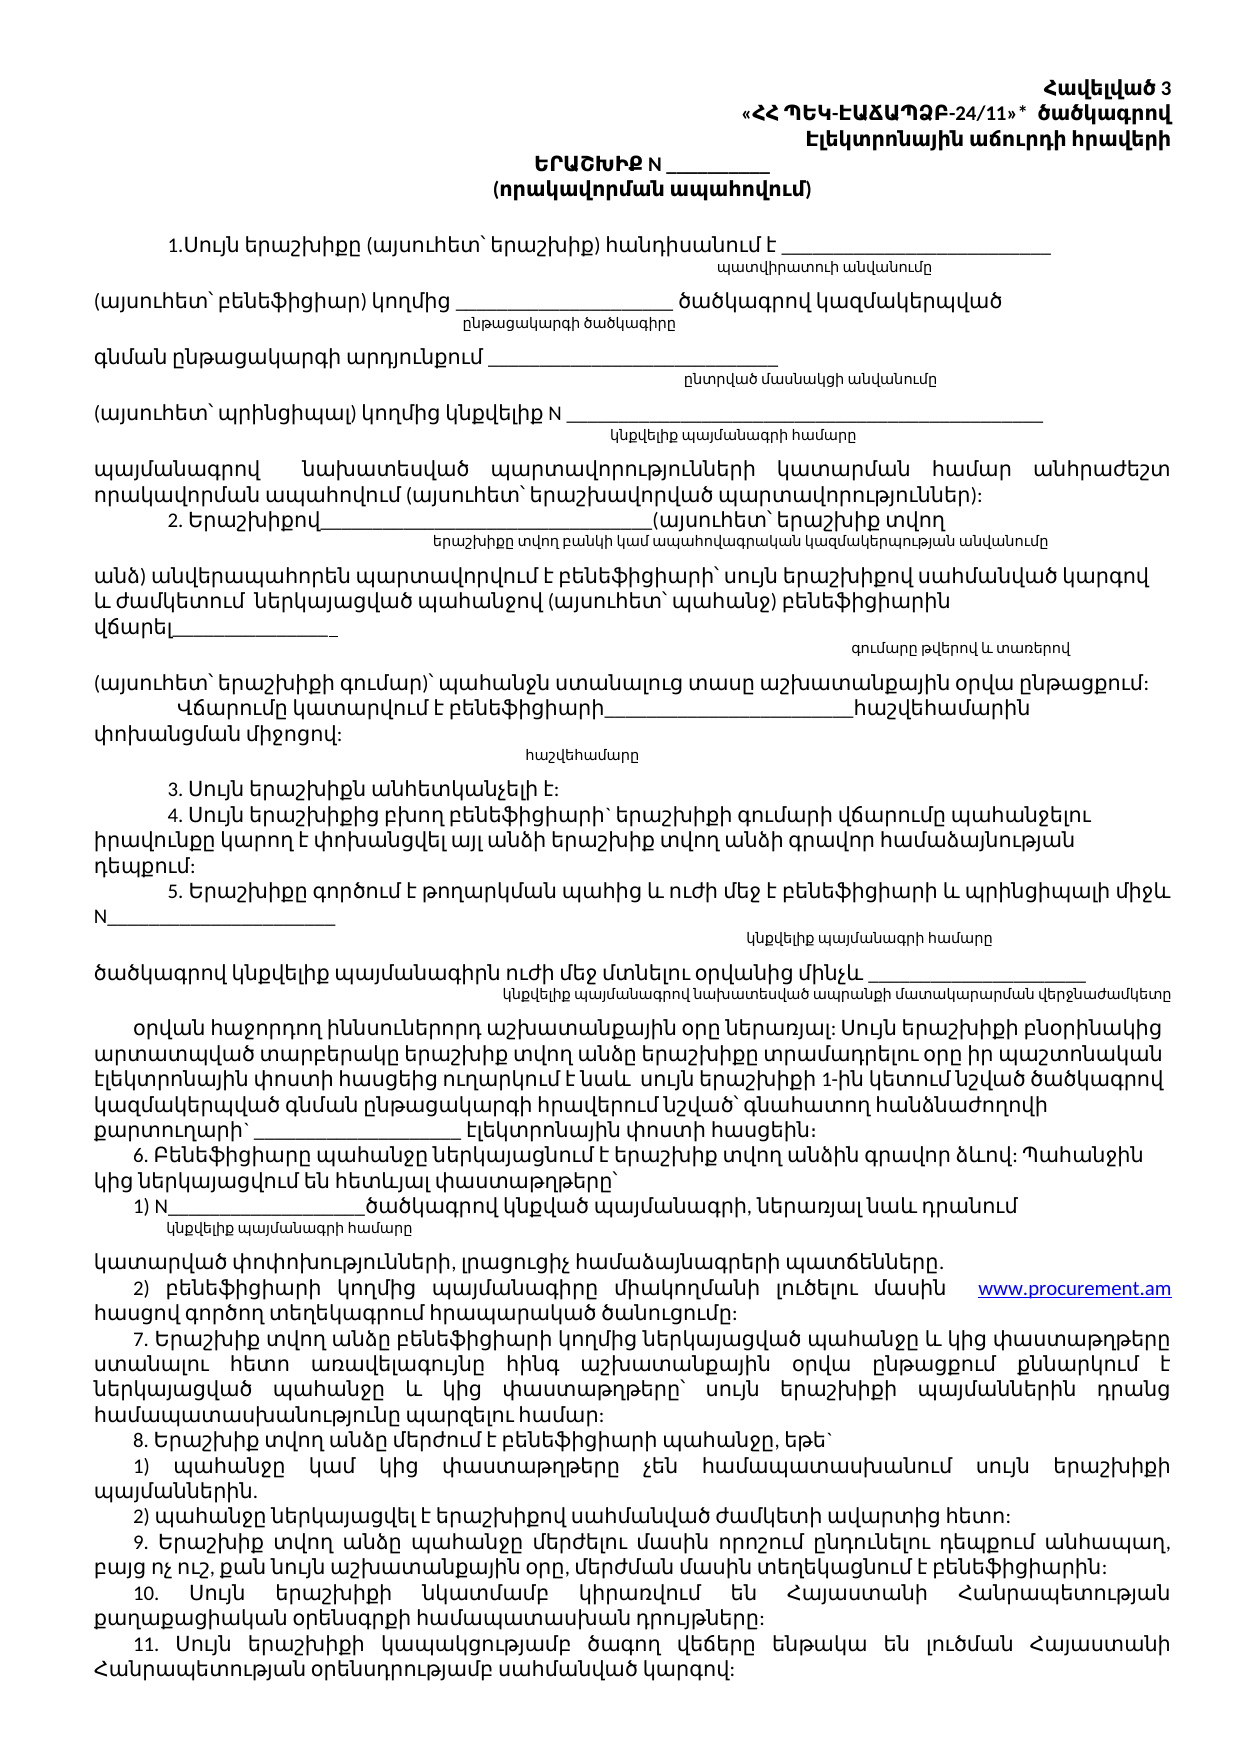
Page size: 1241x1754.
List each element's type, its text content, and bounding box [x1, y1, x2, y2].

text երաշխիքը տվող բանկի կամ ապահովագրական կազմակերպության անվանումը [94, 533, 1171, 563]
text (այսուհետ՝ բենեֆիցիար) կողմից _____________________ ծածկագրով կազմակերպված [94, 288, 1171, 314]
text 3. Սույն երաշխիքն անհետկանչելի է: [94, 777, 1171, 802]
text պայմանագրով նախատեսված պարտավորությունների կատարման համար անհրաժեշտ որակավորման ապահովում (այսուհետ՝ երաշխավորված պարտավորություններ): [94, 456, 1171, 507]
text 1) պահանջը կամ կից փաստաթղթերը չեն համապատասխանում սույն երաշխիքի պայմաններին. [94, 1453, 1171, 1504]
text 1.Սույն երաշխիքը (այսուհետ՝ երաշխիք) հանդիսանում է __________________________ [94, 233, 1171, 258]
text կնքվելիք պայմանագրի համարը [610, 929, 1171, 960]
text 2) պահանջը ներկայացվել է երաշխիքով սահմանված ժամկետի ավարտից հետո: [94, 1504, 1171, 1529]
text կնքվելիք պայմանագրի համարը [94, 426, 1171, 456]
text 1) N___________________ծածկագրով կնքված պայմանագրի, ներառյալ նաև դրանում [94, 1193, 1171, 1219]
text կատարված փոփոխությունների, լրացուցիչ համաձայնագրերի պատճենները. [94, 1249, 1171, 1275]
text 2. Երաշխիքով________________________________(այսուհետ՝ երաշխիք տվող [94, 507, 1171, 533]
text կնքվելիք պայմանագրով նախատեսված ապրանքի մատակարարման վերջնաժամկետը [94, 985, 1171, 1016]
text (այսուհետ՝ պրինցիպալ) կողմից կնքվելիք N ______________________________________________ [94, 400, 1171, 426]
text 7. Երաշխիք տվող անձը բենեֆիցիարի կողմից ներկայացված պահանջը և կից փաստաթղթերը ստանալու հետո առավելագույնը հինգ աշխատանքային օրվա ընթացքում քննարկում է ներկայացված պահանջը և կից փաստաթղթերը՝ սույն երաշխիքի պայմաններին դրանց համապատասխանությունը պարզելու համար: [94, 1326, 1171, 1427]
text ընթացակարգի ծածկագիրը [94, 314, 1171, 344]
text օրվան հաջորդող իննսուներորդ աշխատանքային օրը ներառյալ: Սույն երաշխիքի բնօրինակից արտատպված տարբերակը երաշխիք տվող անձը երաշխիքը տրամադրելու օրը իր պաշտոնական էլեկտրոնային փոստի հասցեից ուղարկում է նաև սույն երաշխիքի 1-ին կետում նշված ծածկագրով կազմակերպված գնման ընթացակարգի հրավերում նշված՝ գնահատող հանձնաժողովի քարտուղարի` ____________________ էլեկտրոնային փոստի հասցեին։ [94, 1016, 1171, 1143]
text 8. Երաշխիք տվող անձը մերժում է բենեֆիցիարի պահանջը, եթե` [94, 1427, 1171, 1453]
text (որակավորման ապահովում) [94, 177, 1171, 202]
text պատվիրատուի անվանումը [610, 258, 1171, 288]
text անձ) անվերապահորեն պարտավորվում է բենեֆիցիարի՝ սույն երաշխիքով սահմանված կարգով և ժամկետում ներկայացված պահանջով (այսուհետ՝ պահանջ) բենեֆիցիարին վճարել_______________ [94, 563, 1171, 639]
text (այսուհետ՝ երաշխիքի գումար)՝ պահանջն ստանալուց տասը աշխատանքային օրվա ընթացքում: [94, 670, 1171, 695]
text 9. Երաշխիք տվող անձը պահանջը մերժելու մասին որոշում ընդունելու դեպքում անհապաղ, բայց ոչ ուշ, քան նույն աշխատանքային օրը, մերժման մասին տեղեկացնում է բենեֆիցիարին: [94, 1529, 1171, 1580]
text կնքվելիք պայմանագրի համարը [94, 1219, 1171, 1249]
text ծածկագրով կնքվելիք պայմանագիրն ուժի մեջ մտնելու օրվանից մինչև _____________________ [94, 960, 1171, 985]
text հաշվեհամարը [167, 746, 1171, 777]
text 10. Սույն երաշխիքի նկատմամբ կիրառվում են Հայաստանի Հանրապետության քաղաքացիական օրենսգրքի համապատասխան դրույթները: [94, 1580, 1171, 1631]
text ԵՐԱՇԽԻՔ N __________ [94, 151, 1171, 177]
text ընտրված մասնակցի անվանումը [94, 370, 1171, 400]
text գնման ընթացակարգի արդյունքում ____________________________ [94, 344, 1171, 370]
text 4. Սույն երաշխիքից բխող բենեֆիցիարի` երաշխիքի գումարի վճարումը պահանջելու իրավունքը կարող է փոխանցվել այլ անձի երաշխիք տվող անձի գրավոր համաձայնության դեպքում: [94, 802, 1171, 878]
text գումարը թվերով և տառերով [757, 639, 1171, 670]
text 6. Բենեֆիցիարը պահանջը ներկայացնում է երաշխիք տվող անձին գրավոր ձևով: Պահանջին կից ներկայացվում են հետևյալ փաստաթղթերը՝ [94, 1143, 1171, 1193]
text 2) բենեֆիցիարի կողմից պայմանագիրը միակողմանի լուծելու մասին www.procurement.am հասցով գործող տեղեկագրում հրապարակած ծանուցումը: [94, 1275, 1171, 1326]
text 11. Սույն երաշխիքի կապակցությամբ ծագող վեճերը ենթակա են լուծման Հայաստանի Հանրապետության օրենսդրությամբ սահմանված կարգով: [94, 1631, 1171, 1682]
text Վճարումը կատարվում է բենեֆիցիարի________________________հաշվեհամարին փոխանցման միջոցով: [94, 695, 1171, 746]
text 5. Երաշխիքը գործում է թողարկման պահից և ուժի մեջ է բենեֆիցիարի և պրինցիպալի միջև N______________________ [94, 878, 1171, 929]
text Հավելված 3 [94, 75, 1171, 100]
text «ՀՀ ՊԵԿ-ԷԱՃԱՊՁԲ-24/11»* ծածկագրով [94, 100, 1171, 126]
text Էլեկտրոնային աճուրդի հրավերի [94, 126, 1171, 151]
